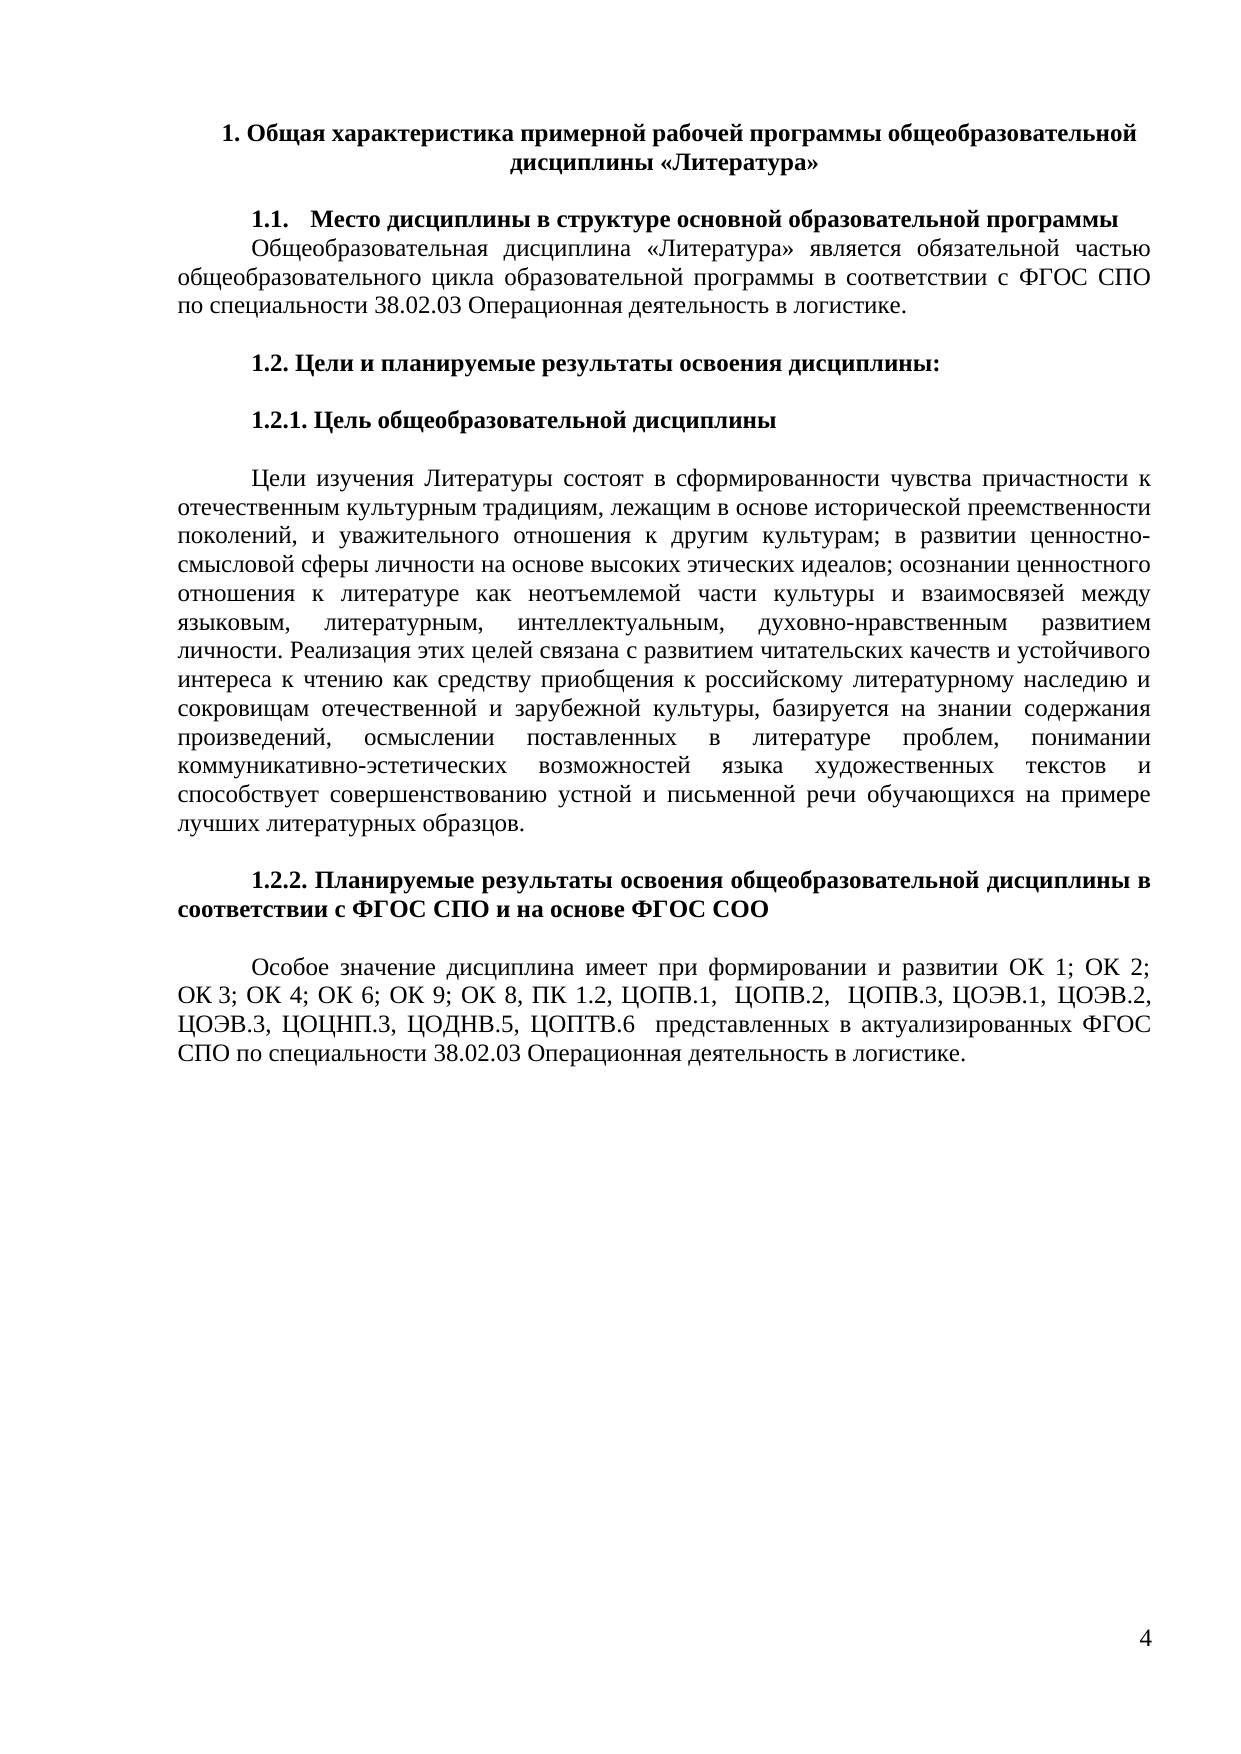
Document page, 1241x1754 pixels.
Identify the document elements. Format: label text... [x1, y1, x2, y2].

text 1.2. Цели и планируемые результаты освоения дисциплины: [177, 348, 1152, 377]
text Цели изучения Литературы состоят в сформированности чувства причастности к отечественным культурным традициям, лежащим в основе исторической преемственности поколений, и уважительного отношения к другим культурам; в развитии ценностно-смысловой сферы личности на основе высоких этических идеалов; осознании ценностного отношения к литературе как неотъемлемой части культуры и взаимосвязей между языковым, литературным, интеллектуальным, духовно-нравственным развитием личности. Реализация этих целей связана с развитием читательских качеств и устойчивого интереса к чтению как средству приобщения к российскому литературному наследию и сокровищам отечественной и зарубежной культуры, базируется на знании содержания произведений, осмыслении поставленных в литературе проблем, понимании коммуникативно-эстетических возможностей языка художественных текстов и способствует совершенствованию устной и письменной речи обучающихся на примере лучших литературных образцов. [177, 463, 1152, 837]
text Особое значение дисциплина имеет при формировании и развитии ОК 1; ОК 2; ОК 3; ОК 4; ОК 6; ОК 9; ОК 8, ПК 1.2, ЦОПВ.1, ЦОПВ.2, ЦОПВ.3, ЦОЭВ.1, ЦОЭВ.2, ЦОЭВ.3, ЦОЦНП.3, ЦОДНВ.5, ЦОПТВ.6 представленных в актуализированных ФГОС СПО по специальности 38.02.03 Операционная деятельность в логистике. [177, 952, 1152, 1067]
text 1.2.1. Цель общеобразовательной дисциплины [177, 406, 1152, 434]
list Общеобразовательная дисциплина «Литература» является обязательной частью общеобразовательного цикла образовательной программы в соответствии с ФГОС СПО по специальности 38.02.03 Операционная деятельность в логистике. [177, 233, 1152, 319]
text 1.2.2. Планируемые результаты освоения общеобразовательной дисциплины в соответствии с ФГОС СПО и на основе ФГОС СОО [177, 866, 1152, 923]
subtitle 1. Общая характеристика примерной рабочей программы общеобразовательной дисциплины «Литература» [177, 118, 1152, 176]
list Место дисциплины в структуре основной образовательной программы [177, 204, 1152, 233]
